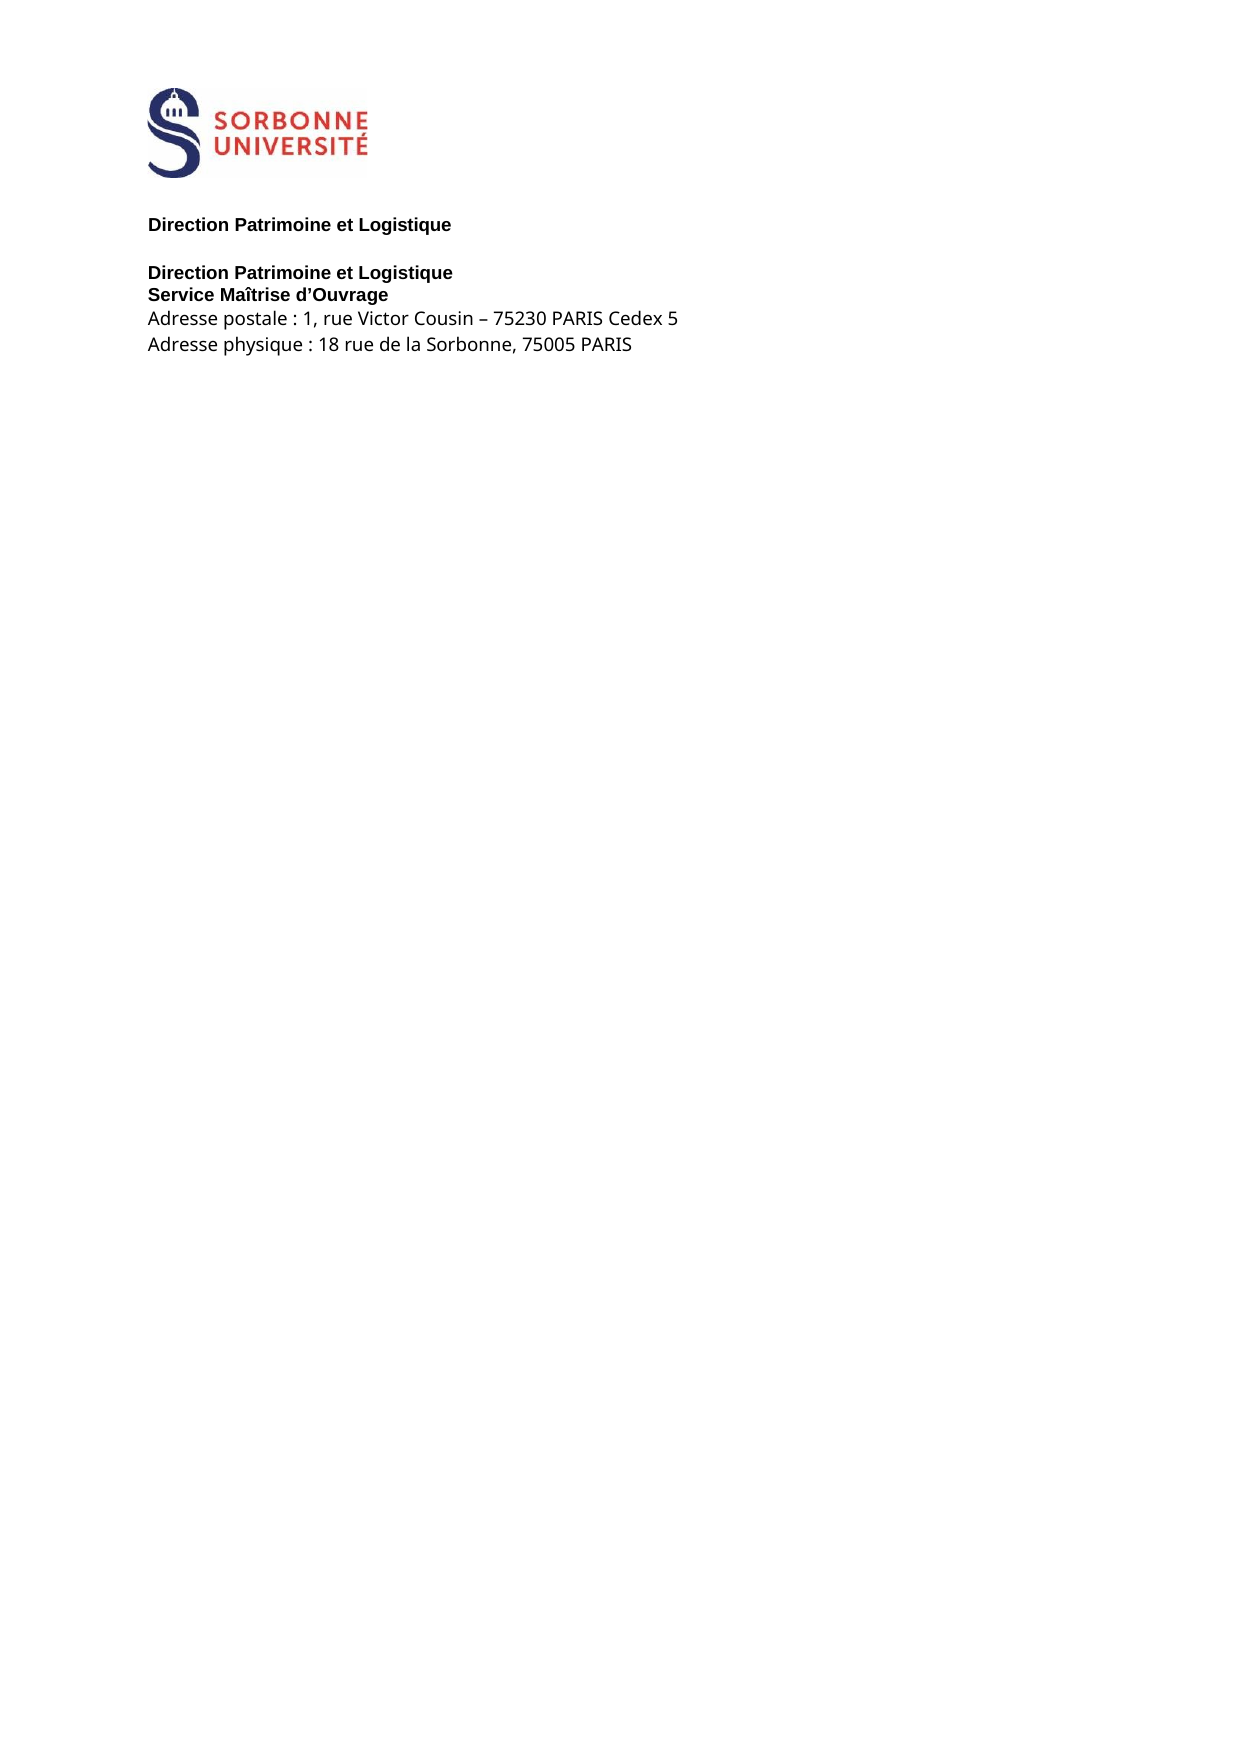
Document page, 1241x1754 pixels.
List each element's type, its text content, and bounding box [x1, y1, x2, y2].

text Adresse postale : 1, rue Victor Cousin – 75230 PARIS Cedex 5 Adresse physique : 18 rue de la Sorbonne, 75005 PARIS [148, 305, 734, 356]
picture [147, 88, 368, 178]
text Direction Patrimoine et Logistique Service Maîtrise d’Ouvrage [148, 262, 513, 305]
